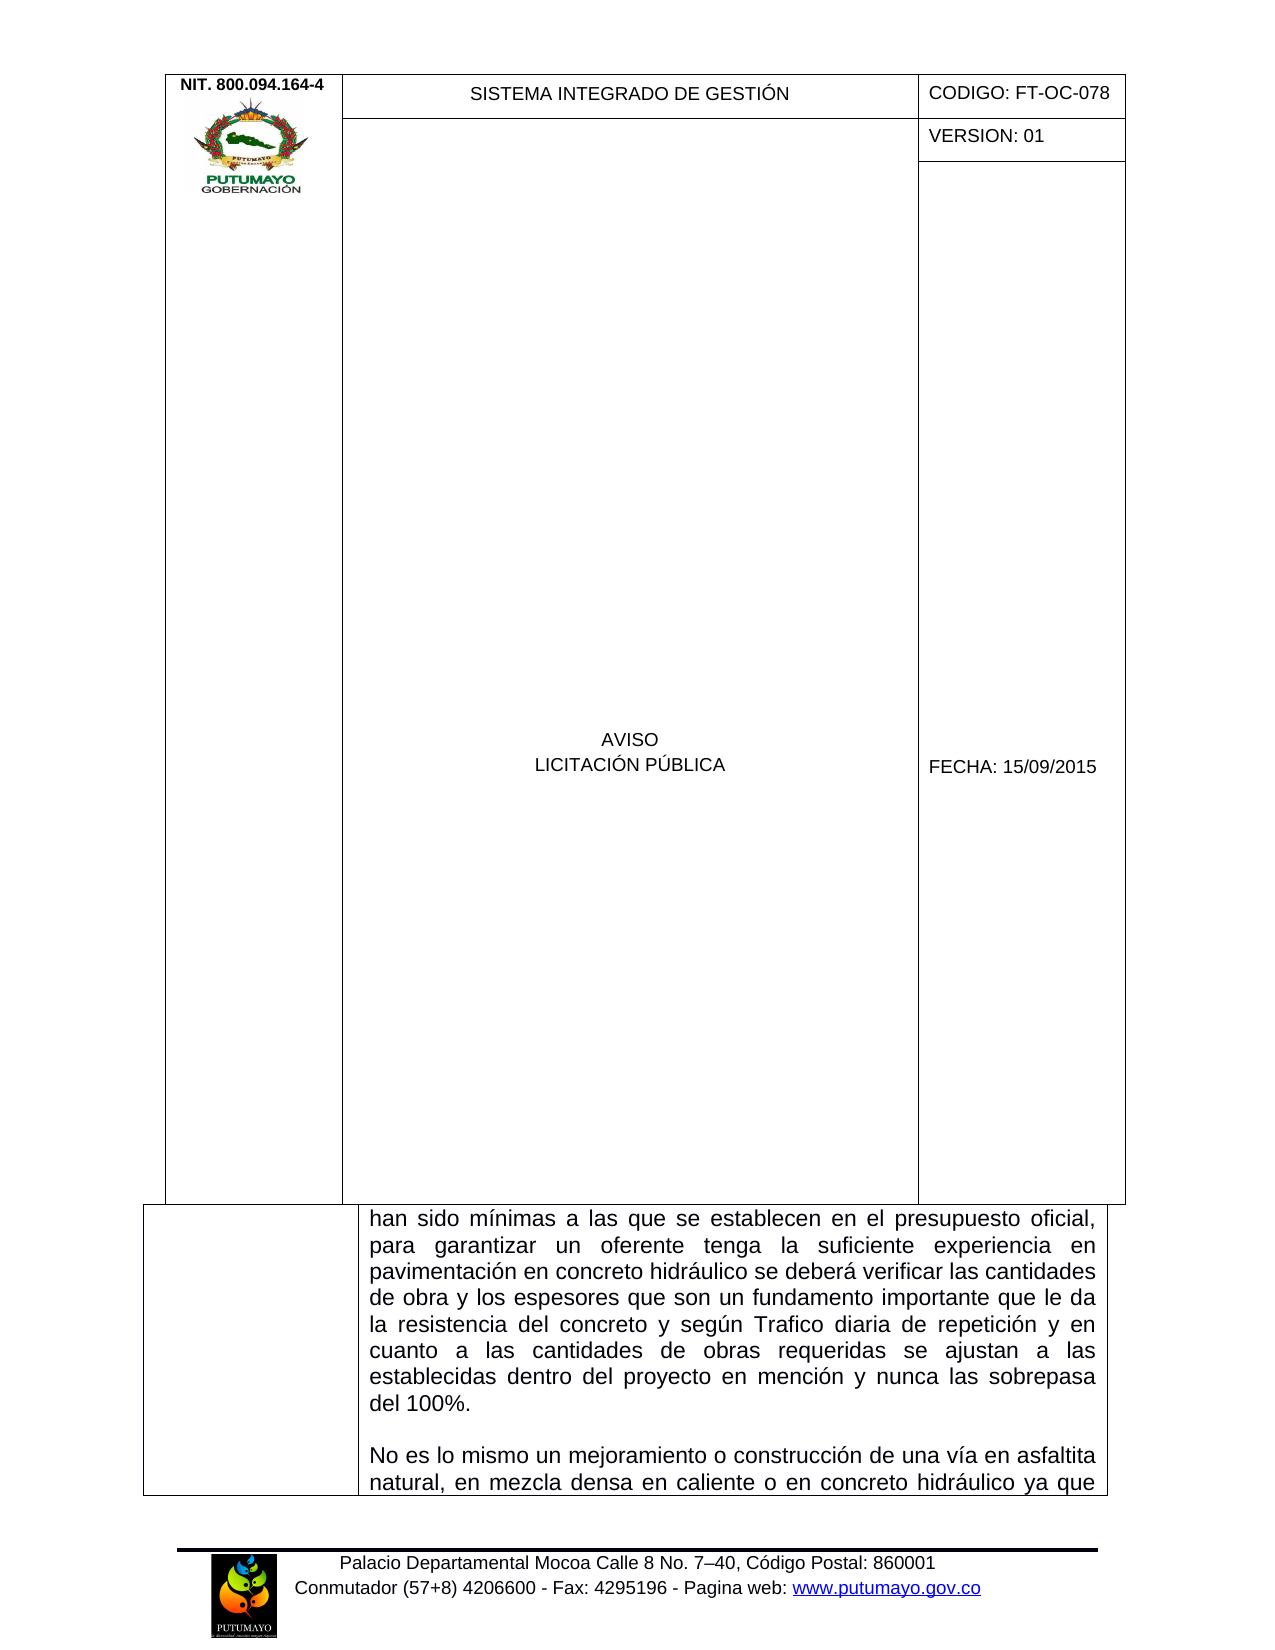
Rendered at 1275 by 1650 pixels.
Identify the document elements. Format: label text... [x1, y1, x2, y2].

picture [211, 1554, 277, 1638]
